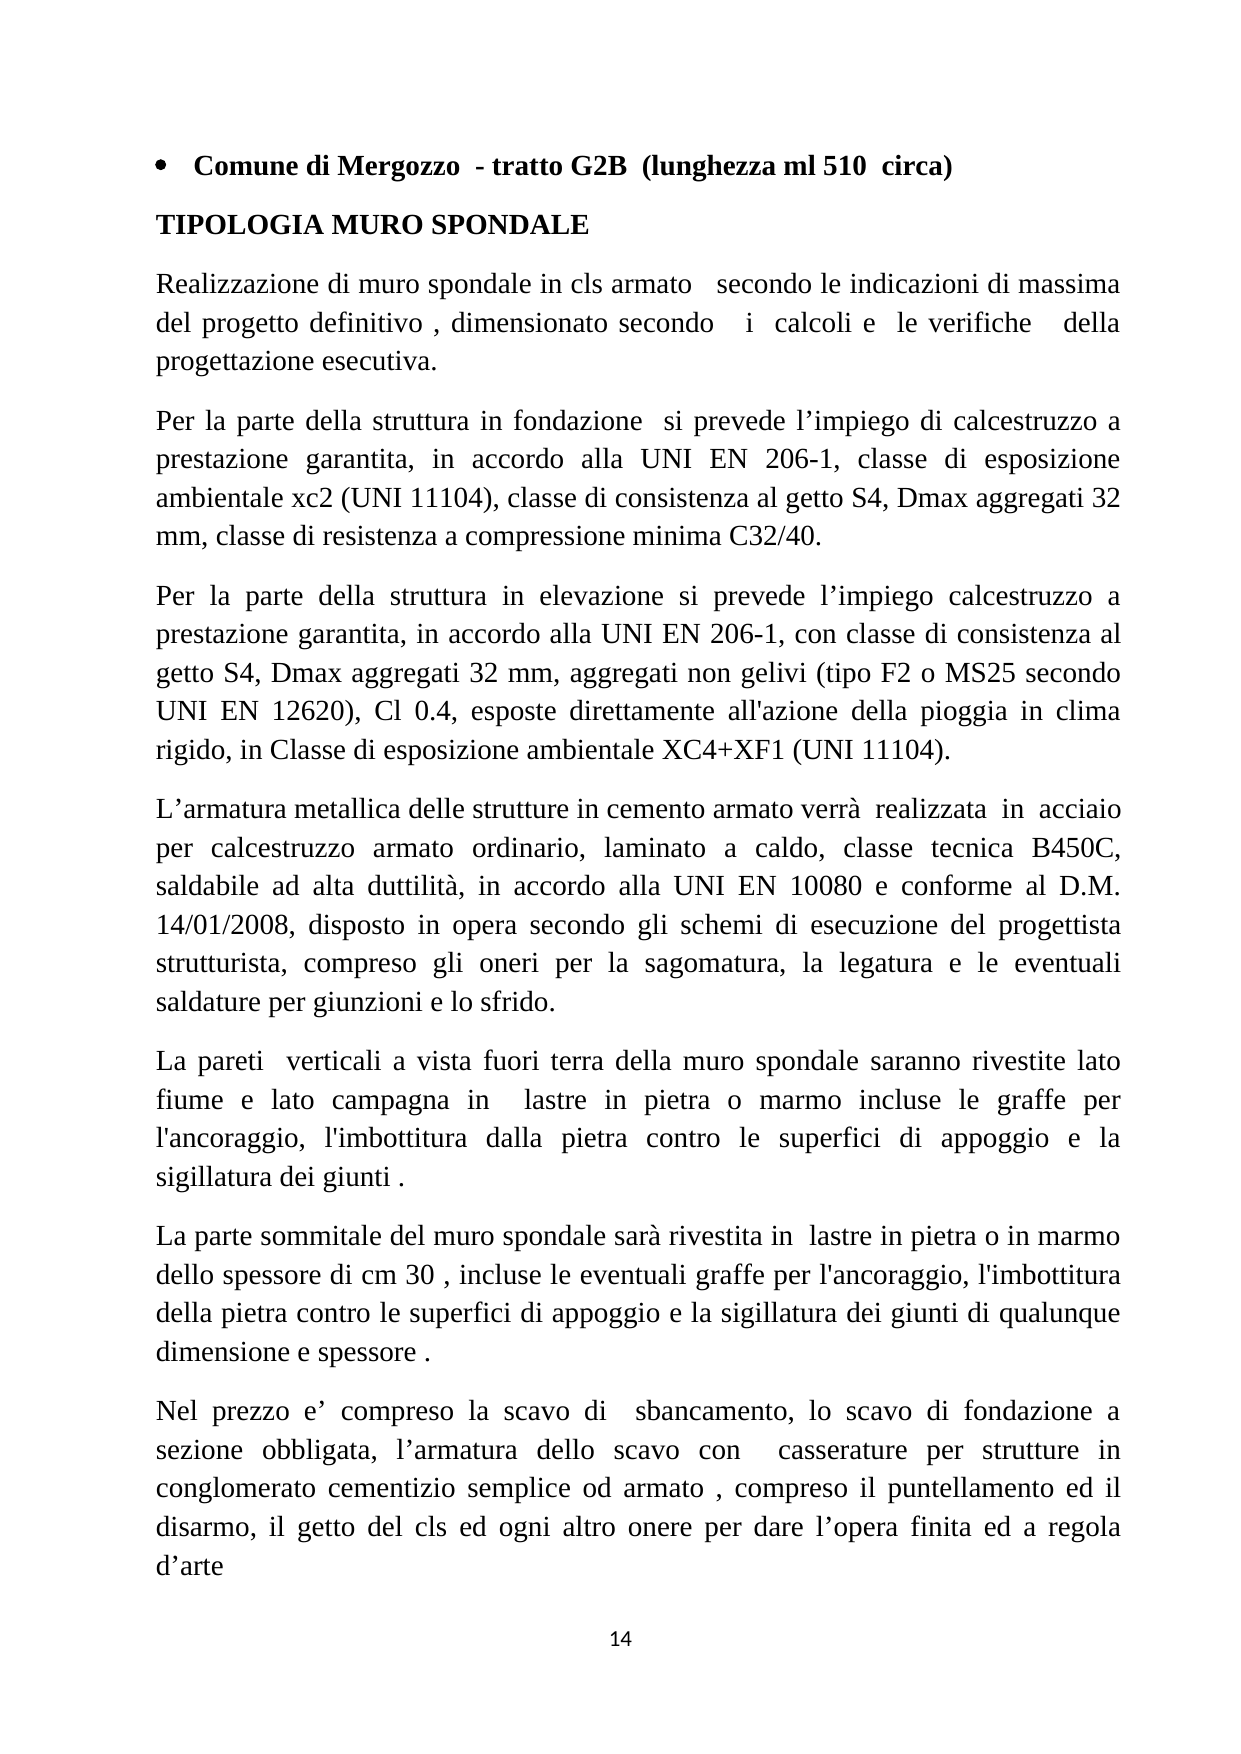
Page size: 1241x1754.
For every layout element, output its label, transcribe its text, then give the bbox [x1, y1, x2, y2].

text Per la parte della struttura in fondazione si prevede l’impiego di calcestruzzo a prestazione garantita, in accordo alla UNI EN 206-1, classe di esposizione ambientale xc2 (UNI 11104), classe di consistenza al getto S4, Dmax aggregati 32 mm, classe di resistenza a compressione minima C32/40. [156, 403, 1122, 552]
text La pareti verticali a vista fuori terra della muro spondale saranno rivestite lato fiume e lato campagna in lastre in pietra o marmo incluse le graffe per l'ancoraggio, l'imbottitura dalla pietra contro le superfici di appoggio e la sigillatura dei giunti . [156, 1043, 1122, 1193]
text Realizzazione di muro spondale in cls armato secondo le indicazioni di massima del progetto definitivo , dimensionato secondo i calcoli e le verifiche della progettazione esecutiva. [156, 266, 1122, 377]
text L’armatura metallica delle strutture in cemento armato verrà realizzata in acciaio per calcestruzzo armato ordinario, laminato a caldo, classe tecnica B450C, saldabile ad alta duttilità, in accordo alla UNI EN 10080 e conforme al D.M. 14/01/2008, disposto in opera secondo gli schemi di esecuzione del progettista strutturista, compreso gli oneri per la sagomatura, la legatura e le eventuali saldature per giunzioni e lo sfrido. [156, 791, 1122, 1018]
text Per la parte della struttura in elevazione si prevede l’impiego calcestruzzo a prestazione garantita, in accordo alla UNI EN 206-1, con classe di consistenza al getto S4, Dmax aggregati 32 mm, aggregati non gelivi (tipo F2 o MS25 secondo UNI EN 12620), Cl 0.4, esposte direttamente all'azione della pioggia in clima rigido, in Classe di esposizione ambientale XC4+XF1 (UNI 11104). [156, 578, 1122, 766]
text La parte sommitale del muro spondale sarà rivestita in lastre in pietra o in marmo dello spessore di cm 30 , incluse le eventuali graffe per l'ancoraggio, l'imbottitura della pietra contro le superfici di appoggio e la sigillatura dei giunti di qualunque dimensione e spessore . [156, 1218, 1122, 1368]
text Nel prezzo e’ compreso la scavo di sbancamento, lo scavo di fondazione a sezione obbligata, l’armatura dello scavo con casserature per strutture in conglomerato cementizio semplice od armato , compreso il puntellamento ed il disarmo, il getto del cls ed ogni altro onere per dare l’opera finita ed a regola d’arte [156, 1393, 1122, 1581]
text TIPOLOGIA MURO SPONDALE [156, 207, 1122, 241]
list Comune di Mergozzo - tratto G2B (lunghezza ml 510 circa) [156, 148, 1122, 181]
